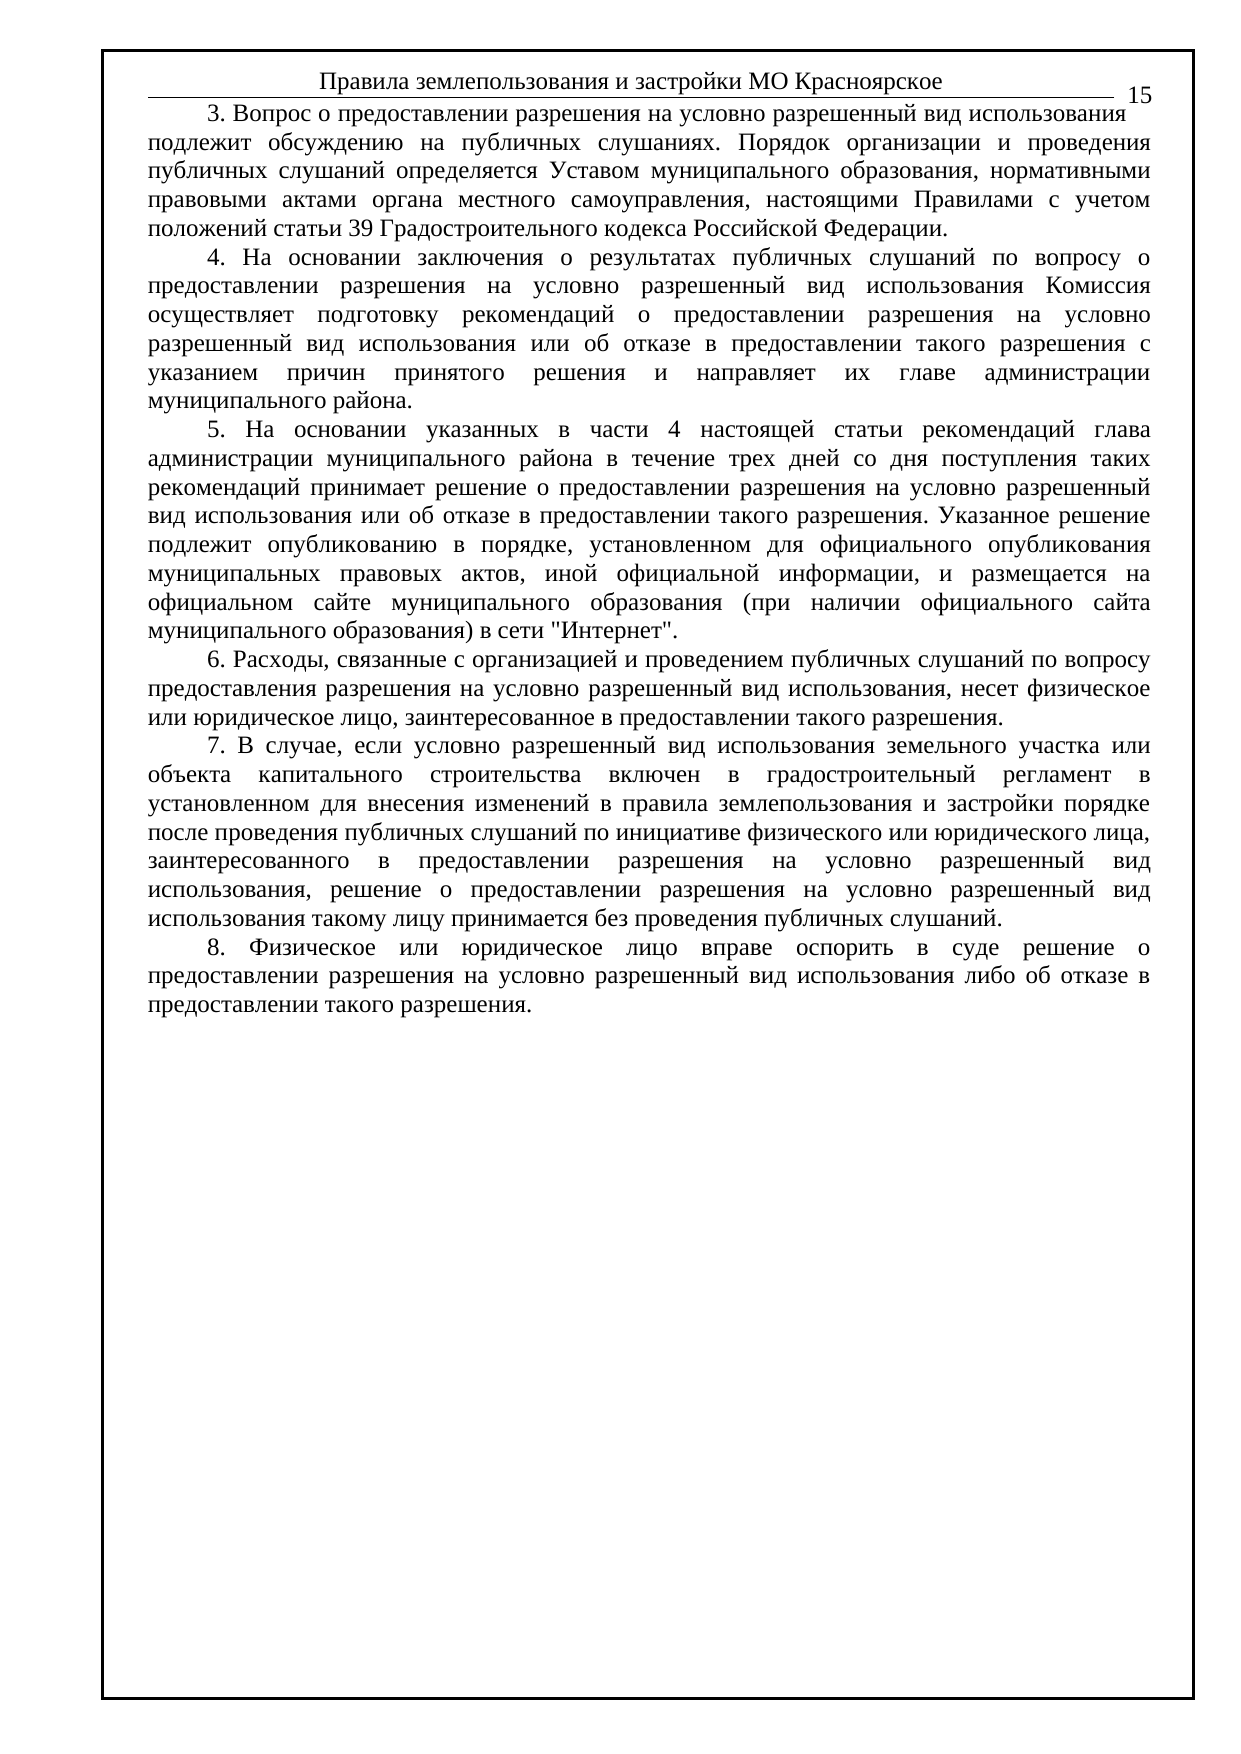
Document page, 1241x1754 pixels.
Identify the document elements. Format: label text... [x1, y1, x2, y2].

text 6. Расходы, связанные с организацией и проведением публичных слушаний по вопросу предоставления разрешения на условно разрешенный вид использования, несет физическое или юридическое лицо, заинтересованное в предоставлении такого разрешения. [148, 644, 1152, 730]
text 3. Вопрос о предоставлении разрешения на условно разрешенный вид использования подлежит обсуждению на публичных слушаниях. Порядок организации и проведения публичных слушаний определяется Уставом муниципального образования, нормативными правовыми актами органа местного самоуправления, настоящими Правилами с учетом положений статьи 39 Градостроительного кодекса Российской Федерации. [148, 98, 1152, 242]
text 7. В случае, если условно разрешенный вид использования земельного участка или объекта капитального строительства включен в градостроительный регламент в установленном для внесения изменений в правила землепользования и застройки порядке после проведения публичных слушаний по инициативе физического или юридического лица, заинтересованного в предоставлении разрешения на условно разрешенный вид использования, решение о предоставлении разрешения на условно разрешенный вид использования такому лицу принимается без проведения публичных слушаний. [148, 730, 1152, 932]
text 8. Физическое или юридическое лицо вправе оспорить в суде решение о предоставлении разрешения на условно разрешенный вид использования либо об отказе в предоставлении такого разрешения. [148, 932, 1152, 1018]
text 5. На основании указанных в части 4 настоящей статьи рекомендаций глава администрации муниципального района в течение трех дней со дня поступления таких рекомендаций принимает решение о предоставлении разрешения на условно разрешенный вид использования или об отказе в предоставлении такого разрешения. Указанное решение подлежит опубликованию в порядке, установленном для официального опубликования муниципальных правовых актов, иной официальной информации, и размещается на официальном сайте муниципального образования (при наличии официального сайта муниципального образования) в сети "Интернет". [148, 414, 1152, 644]
text 4. На основании заключения о результатах публичных слушаний по вопросу о предоставлении разрешения на условно разрешенный вид использования Комиссия осуществляет подготовку рекомендаций о предоставлении разрешения на условно разрешенный вид использования или об отказе в предоставлении такого разрешения с указанием причин принятого решения и направляет их главе администрации муниципального района. [148, 242, 1152, 414]
